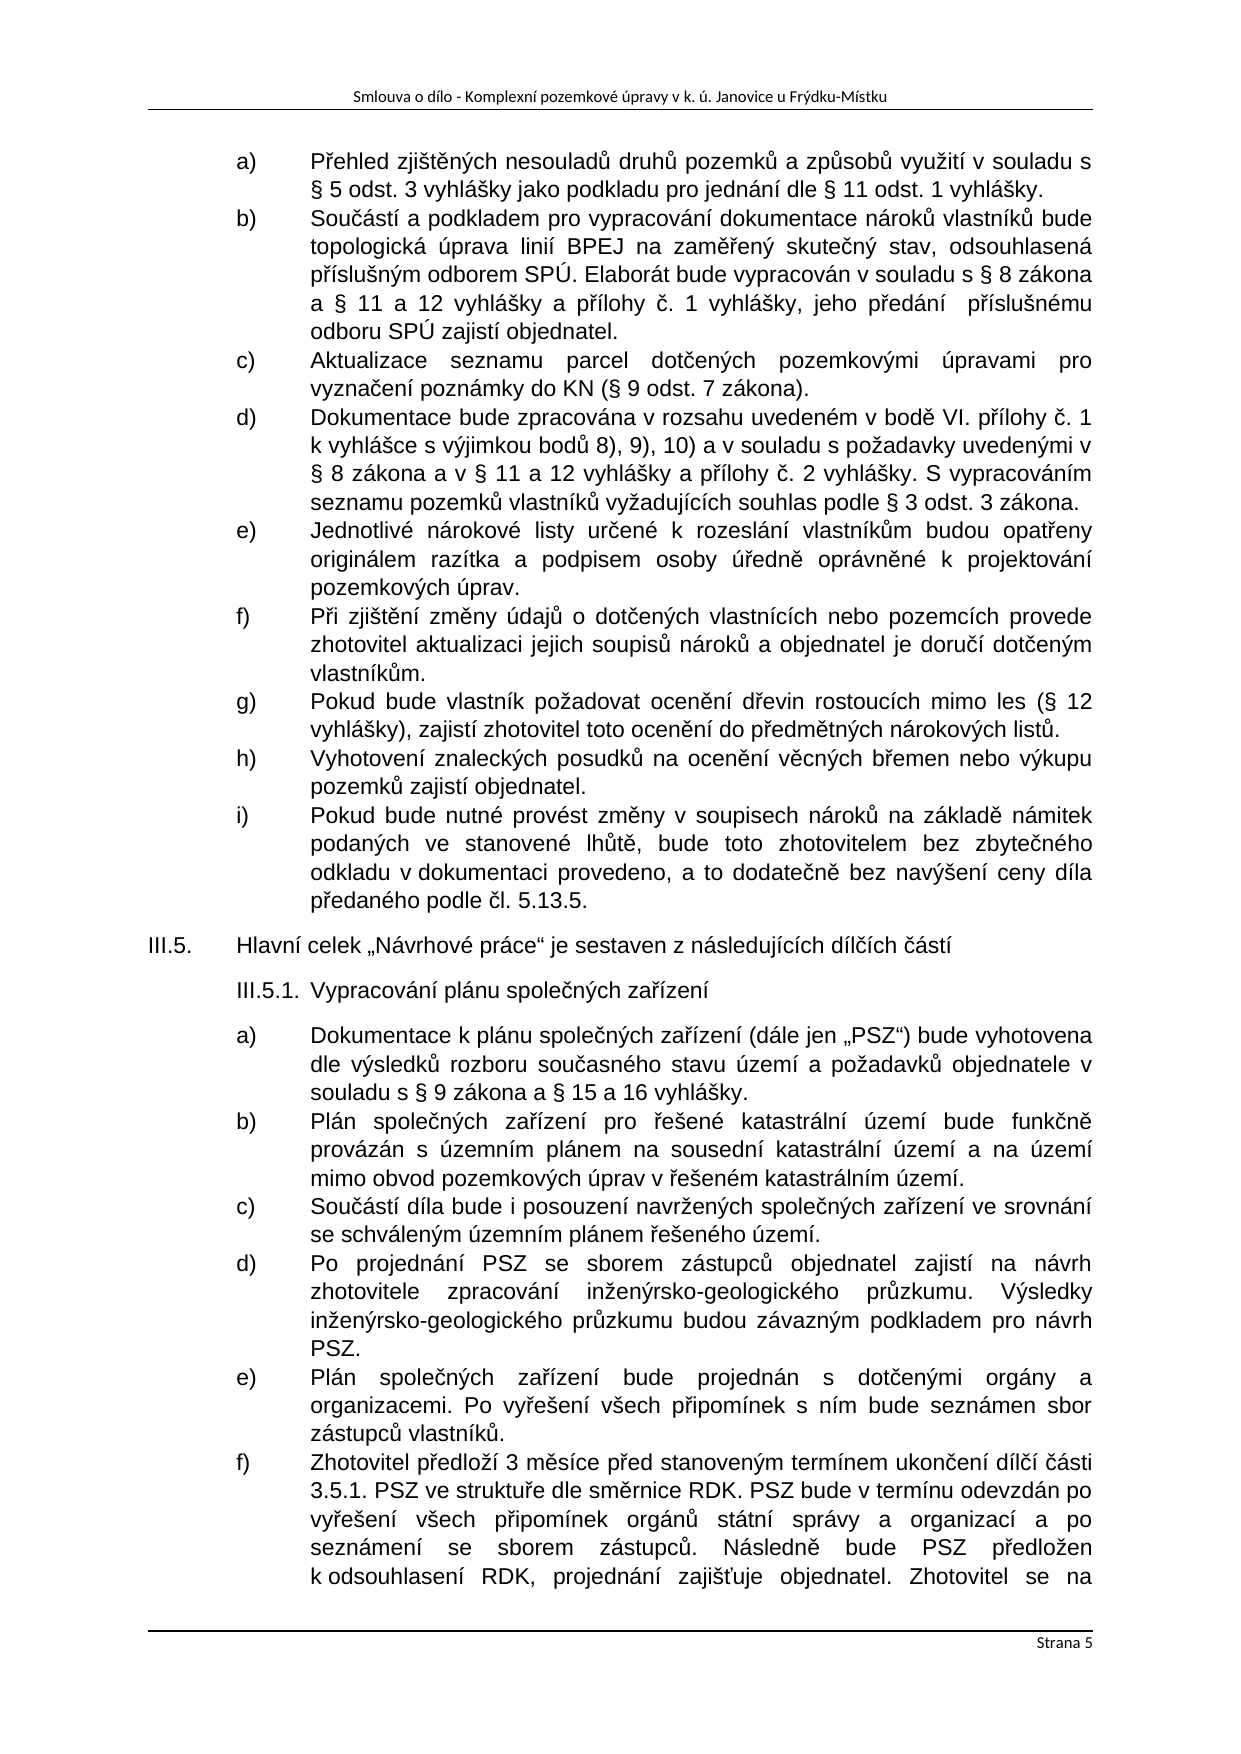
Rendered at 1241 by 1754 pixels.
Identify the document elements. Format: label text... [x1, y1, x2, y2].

text Při zjištění změny údajů o dotčených vlastnících nebo pozemcích provede zhotovitel aktualizaci jejich soupisů nároků a objednatel je doručí dotčeným vlastníkům. [236, 603, 1093, 686]
text Vypracování plánu společných zařízení [236, 977, 1093, 1003]
text Pokud bude vlastník požadovat ocenění dřevin rostoucích mimo les (§ 12 vyhlášky), zajistí zhotovitel toto ocenění do předmětných nárokových listů. [236, 688, 1093, 743]
text Součástí a podkladem pro vypracování dokumentace nároků vlastníků bude topologická úprava linií BPEJ na zaměřený skutečný stav, odsouhlasená příslušným odborem SPÚ. Elaborát bude vypracován v souladu s § 8 zákona a § 11 a 12 vyhlášky a přílohy č. 1 vyhlášky, jeho předání příslušnému odboru SPÚ zajistí objednatel. [236, 204, 1093, 344]
text Aktualizace seznamu parcel dotčených pozemkovými úpravami pro vyznačení poznámky do KN (§ 9 odst. 7 zákona). [236, 347, 1093, 401]
text Plán společných zařízení pro řešené katastrální území bude funkčně provázán s územním plánem na sousední katastrální území a na území mimo obvod pozemkových úprav v řešeném katastrálním území. [236, 1108, 1093, 1191]
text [236, 1449, 1093, 1589]
text Vyhotovení znaleckých posudků na ocenění věcných břemen nebo výkupu pozemků zajistí objednatel. [236, 745, 1093, 799]
text Dokumentace bude zpracována v rozsahu uvedeném v bodě VI. přílohy č. 1 k vyhlášce s výjimkou bodů 8), 9), 10) a v souladu s požadavky uvedenými v § 8 zákona a v § 11 a 12 vyhlášky a přílohy č. 2 vyhlášky. S vypracováním seznamu pozemků vlastníků vyžadujících souhlas podle § 3 odst. 3 zákona. [236, 403, 1093, 515]
text Plán společných zařízení bude projednán s dotčenými orgány a organizacemi. Po vyřešení všech připomínek s ním bude seznámen sbor zástupců vlastníků. [236, 1363, 1093, 1447]
text Jednotlivé nárokové listy určené k rozeslání vlastníkům budou opatřeny originálem razítka a podpisem osoby úředně oprávněné k projektování pozemkových úprav. [236, 517, 1093, 601]
text Po projednání PSZ se sborem zástupců objednatel zajistí na návrh zhotovitele zpracování inženýrsko-geologického průzkumu. Výsledky inženýrsko-geologického průzkumu budou závazným podkladem pro návrh PSZ. [236, 1250, 1093, 1361]
text Dokumentace k plánu společných zařízení (dále jen „PSZ“) bude vyhotovena dle výsledků rozboru současného stavu území a požadavků objednatele v souladu s § 9 zákona a § 15 a 16 vyhlášky. [236, 1022, 1093, 1106]
text Pokud bude nutné provést změny v soupisech nároků na základě námitek podaných ve stanovené lhůtě, bude toto zhotovitelem bez zbytečného odkladu v dokumentaci provedeno, a to dodatečně bez navýšení ceny díla předaného podle čl. 5.13.5. [236, 802, 1093, 913]
text Přehled zjištěných nesouladů druhů pozemků a způsobů využití v souladu s § 5 odst. 3 vyhlášky jako podkladu pro jednání dle § 11 odst. 1 vyhlášky. [236, 148, 1093, 202]
text Součástí díla bude i posouzení navržených společných zařízení ve srovnání se schváleným územním plánem řešeného území. [236, 1193, 1093, 1248]
list Hlavní celek „Návrhové práce“ je sestaven z následujících dílčích částí [148, 932, 1093, 958]
